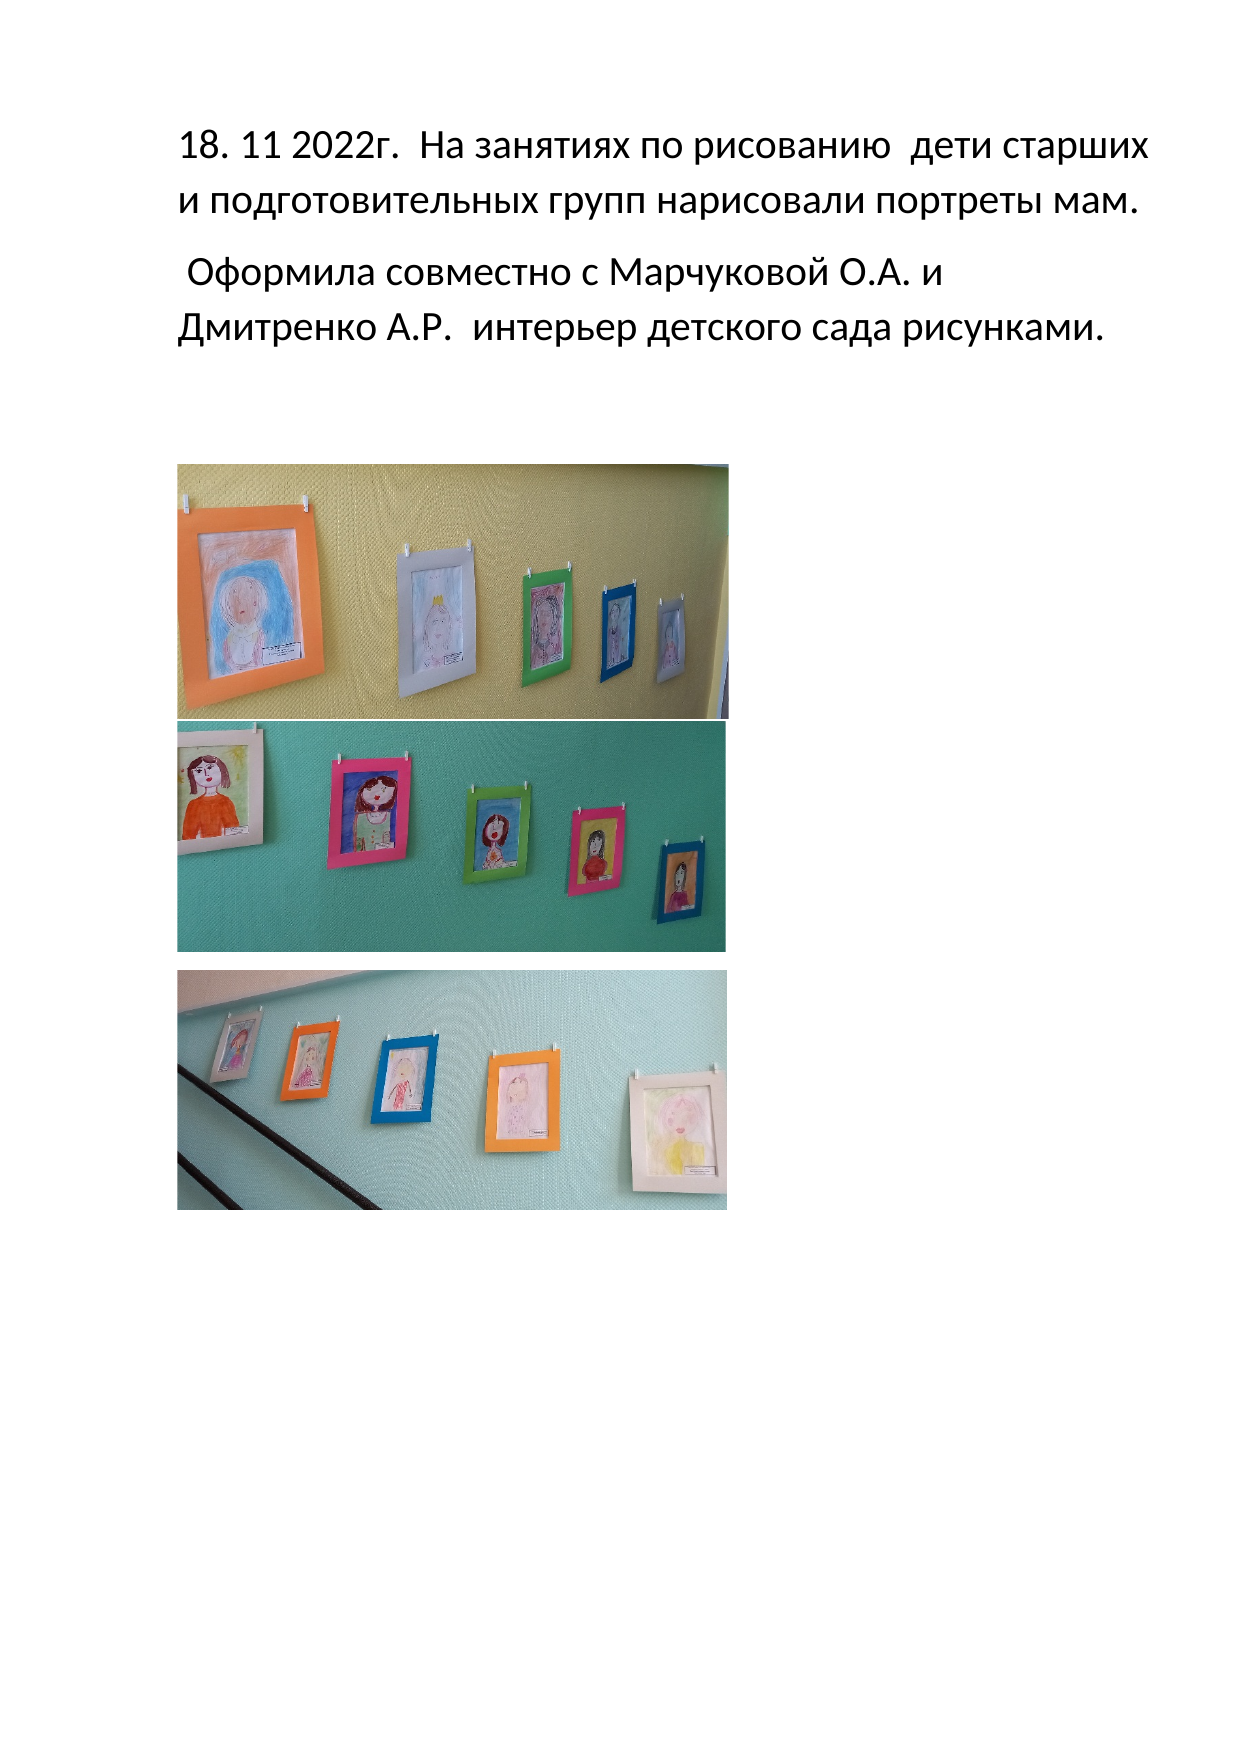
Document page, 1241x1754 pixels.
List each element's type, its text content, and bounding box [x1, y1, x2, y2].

text 18. 11 2022г. На занятиях по рисованию дети старших и подготовительных групп нарисовали портреты мам. [177, 118, 1152, 224]
text Оформила совместно с Марчуковой О.А. и Дмитренко А.Р. интерьер детского сада рисунками. [177, 244, 1152, 350]
picture [177, 721, 726, 952]
picture [177, 970, 727, 1210]
picture [177, 464, 729, 719]
